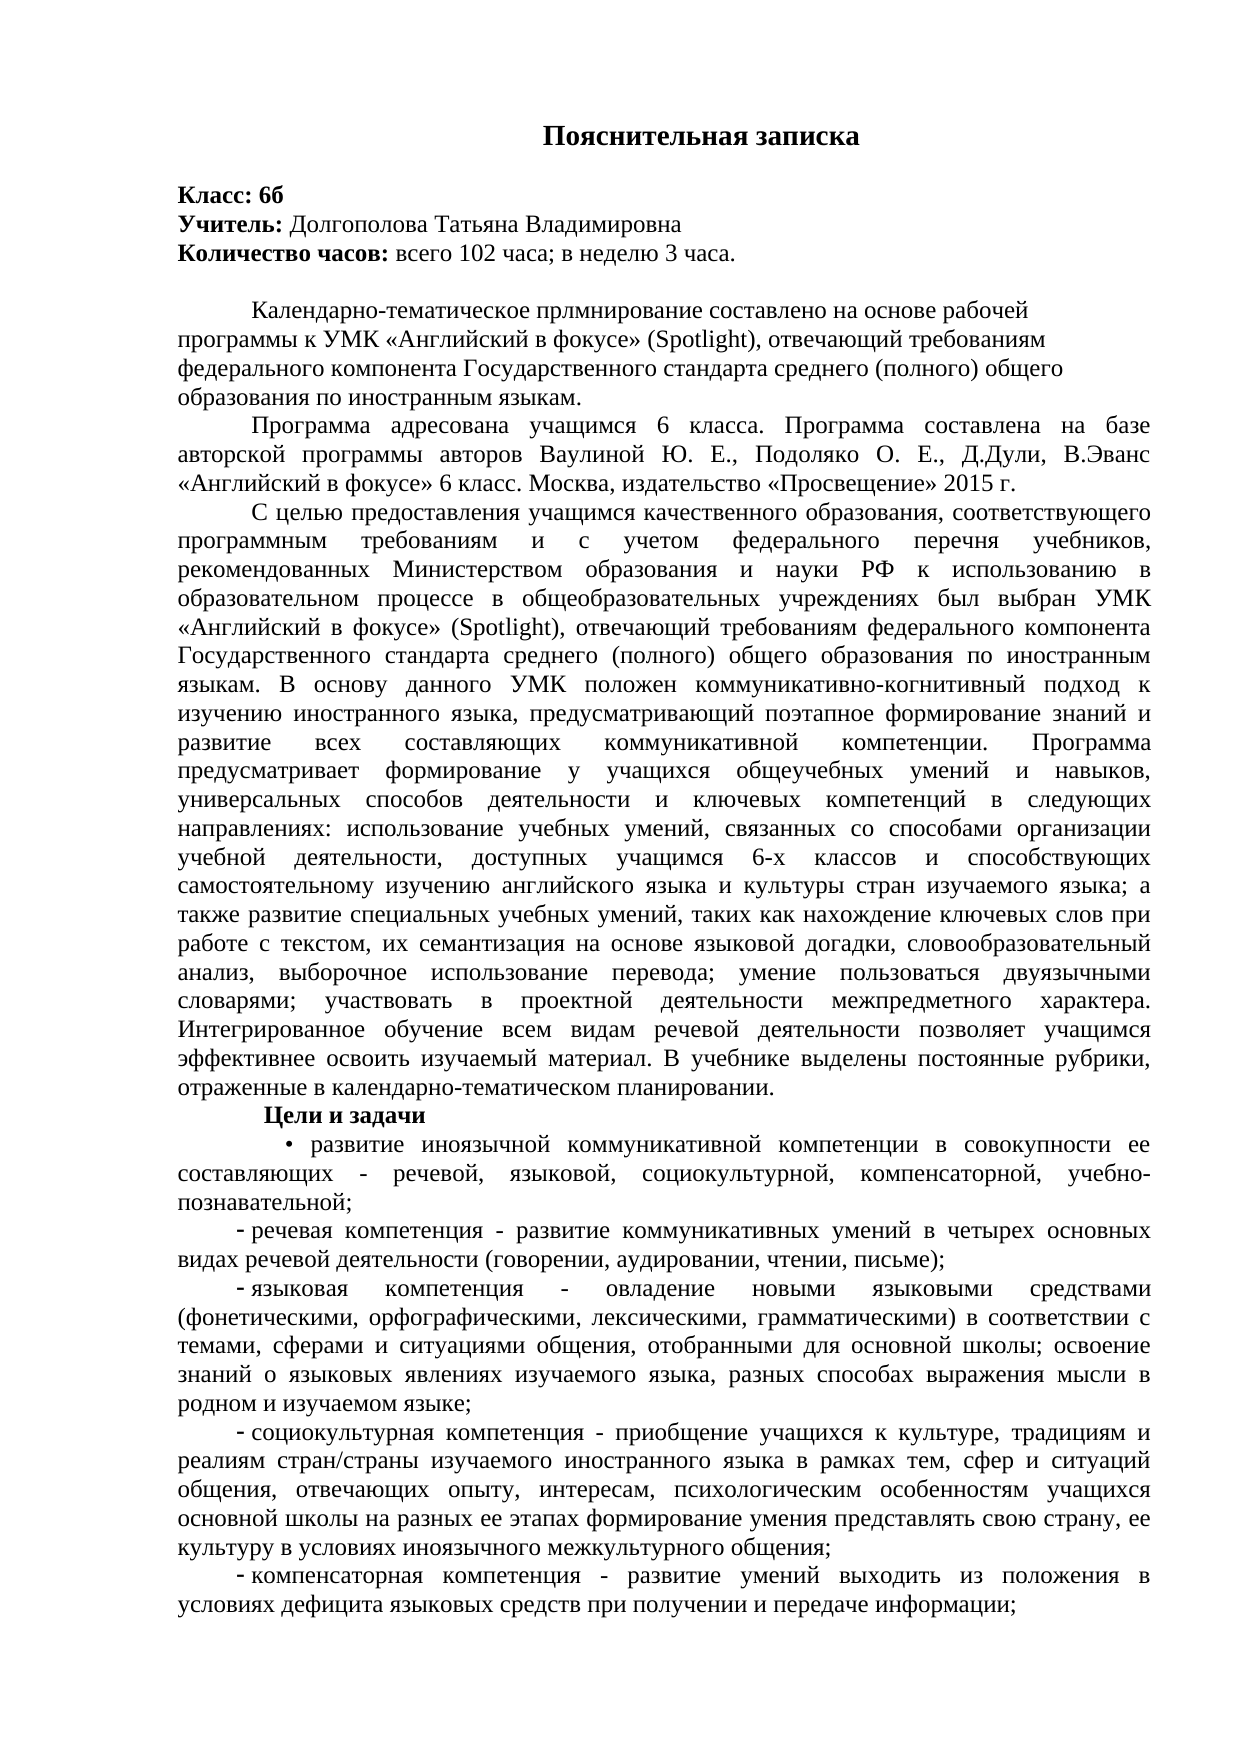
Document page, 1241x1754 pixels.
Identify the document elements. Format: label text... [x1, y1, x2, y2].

text Программа адресована учащимся 6 класса. Программа составлена на базе авторской программы авторов Ваулиной Ю. Е., Подоляко О. Е., Д.Дули, В.Эванс «Английский в фокусе» 6 класс. Москва, издательство «Просвещение» 2015 г. [177, 410, 1152, 497]
text Цели и задачи [177, 1100, 1152, 1129]
list социокультурная компетенция - приобщение учащихся к культуре, традициям и реалиям стран/страны изучаемого иностранного языка в рамках тем, сфер и ситуаций общения, отвечающих опыту, интересам, психологическим особенностям учащихся основной школы на разных ее этапах формирование умения представлять свою страну, ее культуру в условиях иноязычного межкультурного общения; [177, 1417, 1152, 1560]
text С целью предоставления учащимся качественного образования, соответствующего программным требованиям и с учетом федерального перечня учебников, рекомендованных Министерством образования и науки РФ к использованию в образовательном процессе в общеобразовательных учреждениях был выбран УМК «Английский в фокусе» (Spotlight), отвечающий требованиям федерального компонента Государственного стандарта среднего (полного) общего образования по иностранным языкам. В основу данного УМК положен коммуникативно-когнитивный подход к изучению иностранного языка, предусматривающий поэтапное формирование знаний и развитие всех составляющих коммуникативной компетенции. Программа предусматривает формирование у учащихся общеучебных умений и навыков, универсальных способов деятельности и ключевых компетенций в следующих направлениях: использование учебных умений, связанных со способами организации учебной деятельности, доступных учащимся 6-х классов и способствующих самостоятельному изучению английского языка и культуры стран изучаемого языка; а также развитие специальных учебных умений, таких как нахождение ключевых слов при работе с текстом, их семантизация на основе языковой догадки, словообразовательный анализ, выборочное использование перевода; умение пользоваться двуязычными словарями; участвовать в проектной деятельности межпредметного характера. Интегрированное обучение всем видам речевой деятельности позволяет учащимся эффективнее освоить изучаемый материал. В учебнике выделены постоянные рубрики, отраженные в календарно-тематическом планировании. [177, 497, 1152, 1100]
text Количество часов: всего 102 часа; в неделю 3 часа. [177, 238, 1152, 267]
text Календарно-тематическое прлмнирование составлено на основе рабочей программы к УМК «Английский в фокусе» (Spotlight), отвечающий требованиям федерального компонента Государственного стандарта среднего (полного) общего образования по иностранным языкам. [177, 295, 1152, 410]
text Класс: 6б [177, 180, 1152, 209]
text • развитие иноязычной коммуникативной компетенции в совокупности ее составляющих - речевой, языковой, социокультурной, компенсаторной, учебно-познавательной; [177, 1129, 1152, 1215]
text Учитель: Долгополова Татьяна Владимировна [177, 209, 1152, 238]
text Пояснительная записка [177, 118, 1152, 152]
list компенсаторная компетенция - развитие умений выходить из положения в условиях дефицита языковых средств при получении и передаче информации; [177, 1560, 1152, 1618]
list языковая компетенция - овладение новыми языковыми средствами (фонетическими, орфографическими, лексическими, грамматическими) в соответствии с темами, сферами и ситуациями общения, отобранными для основной школы; освоение знаний о языковых явлениях изучаемого языка, разных способах выражения мысли в родном и изучаемом языке; [177, 1273, 1152, 1417]
list речевая компетенция - развитие коммуникативных умений в четырех основных видах речевой деятельности (говорении, аудировании, чтении, письме); [177, 1215, 1152, 1273]
